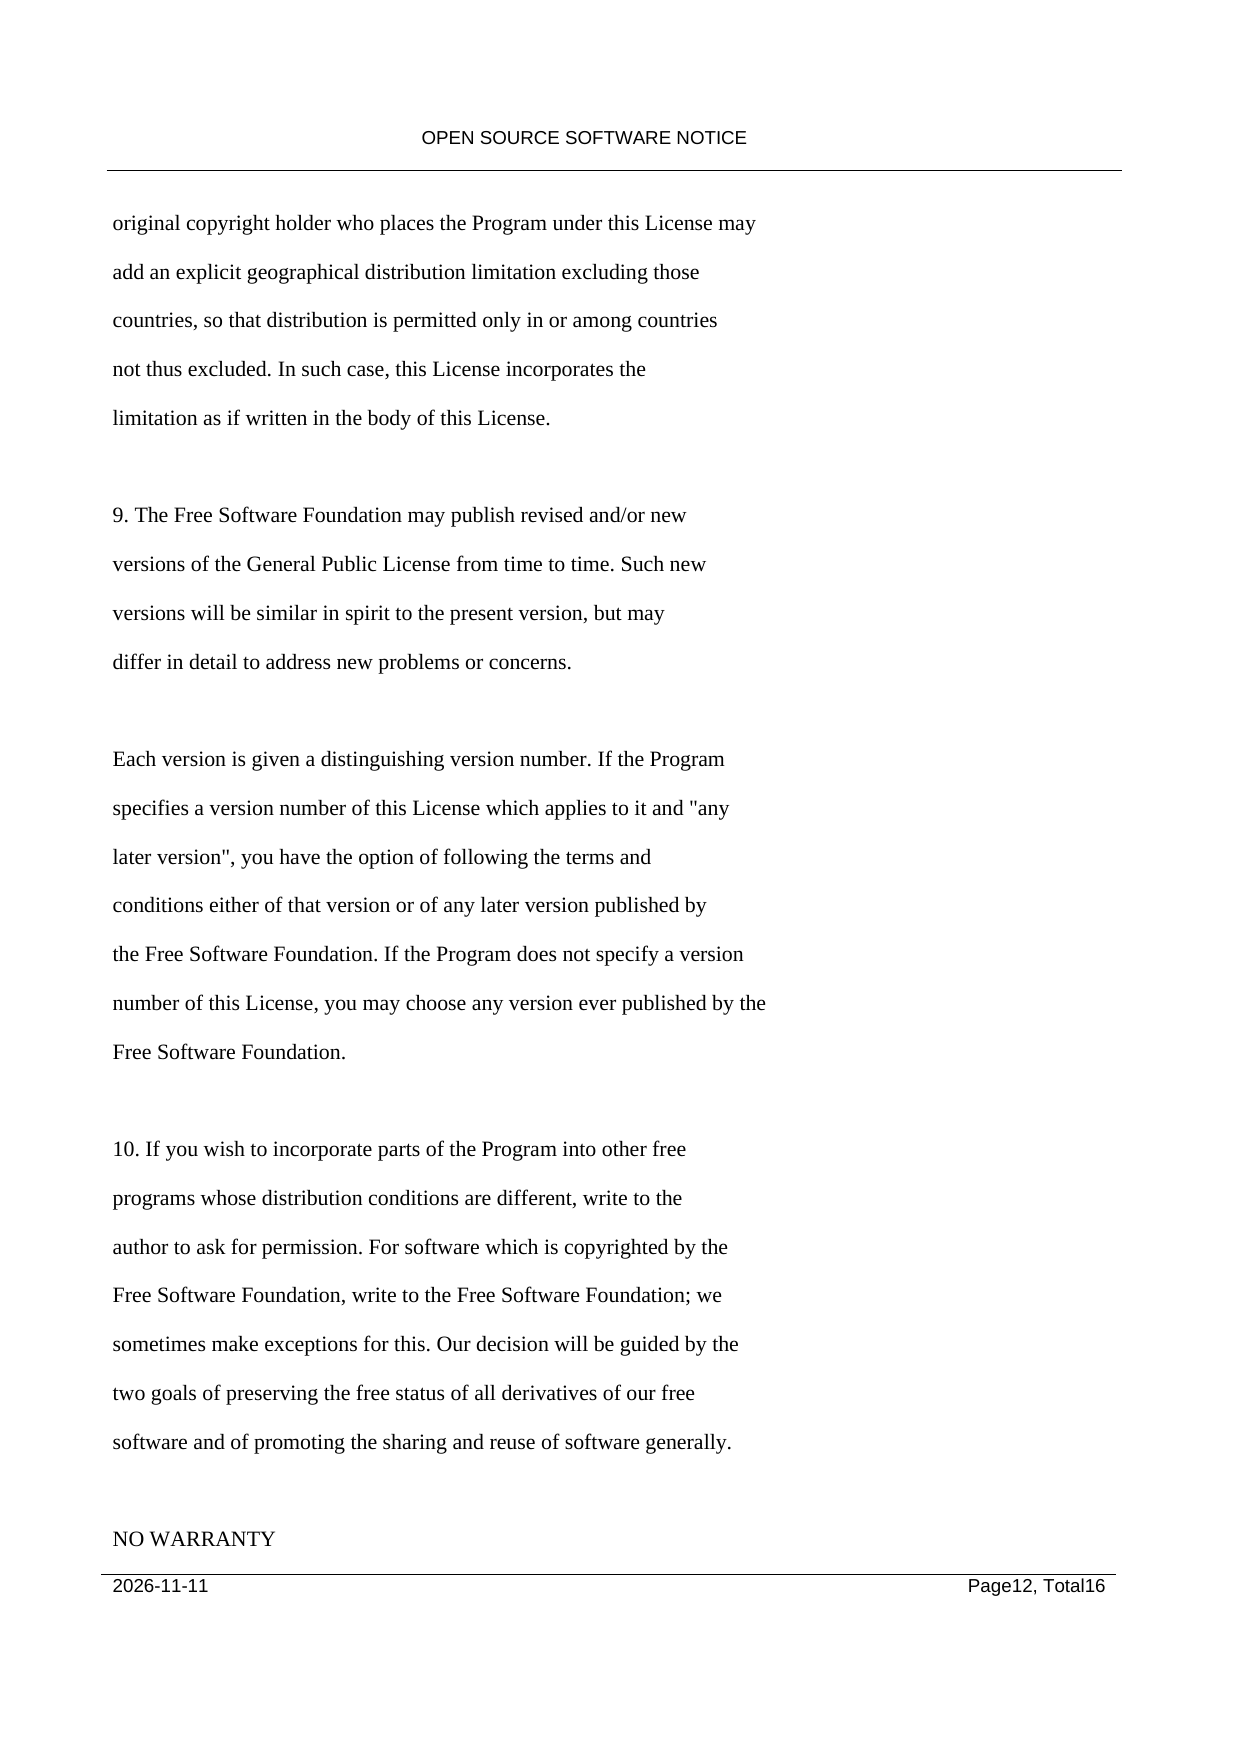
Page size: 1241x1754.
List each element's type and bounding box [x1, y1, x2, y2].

text [112, 206, 1128, 1555]
